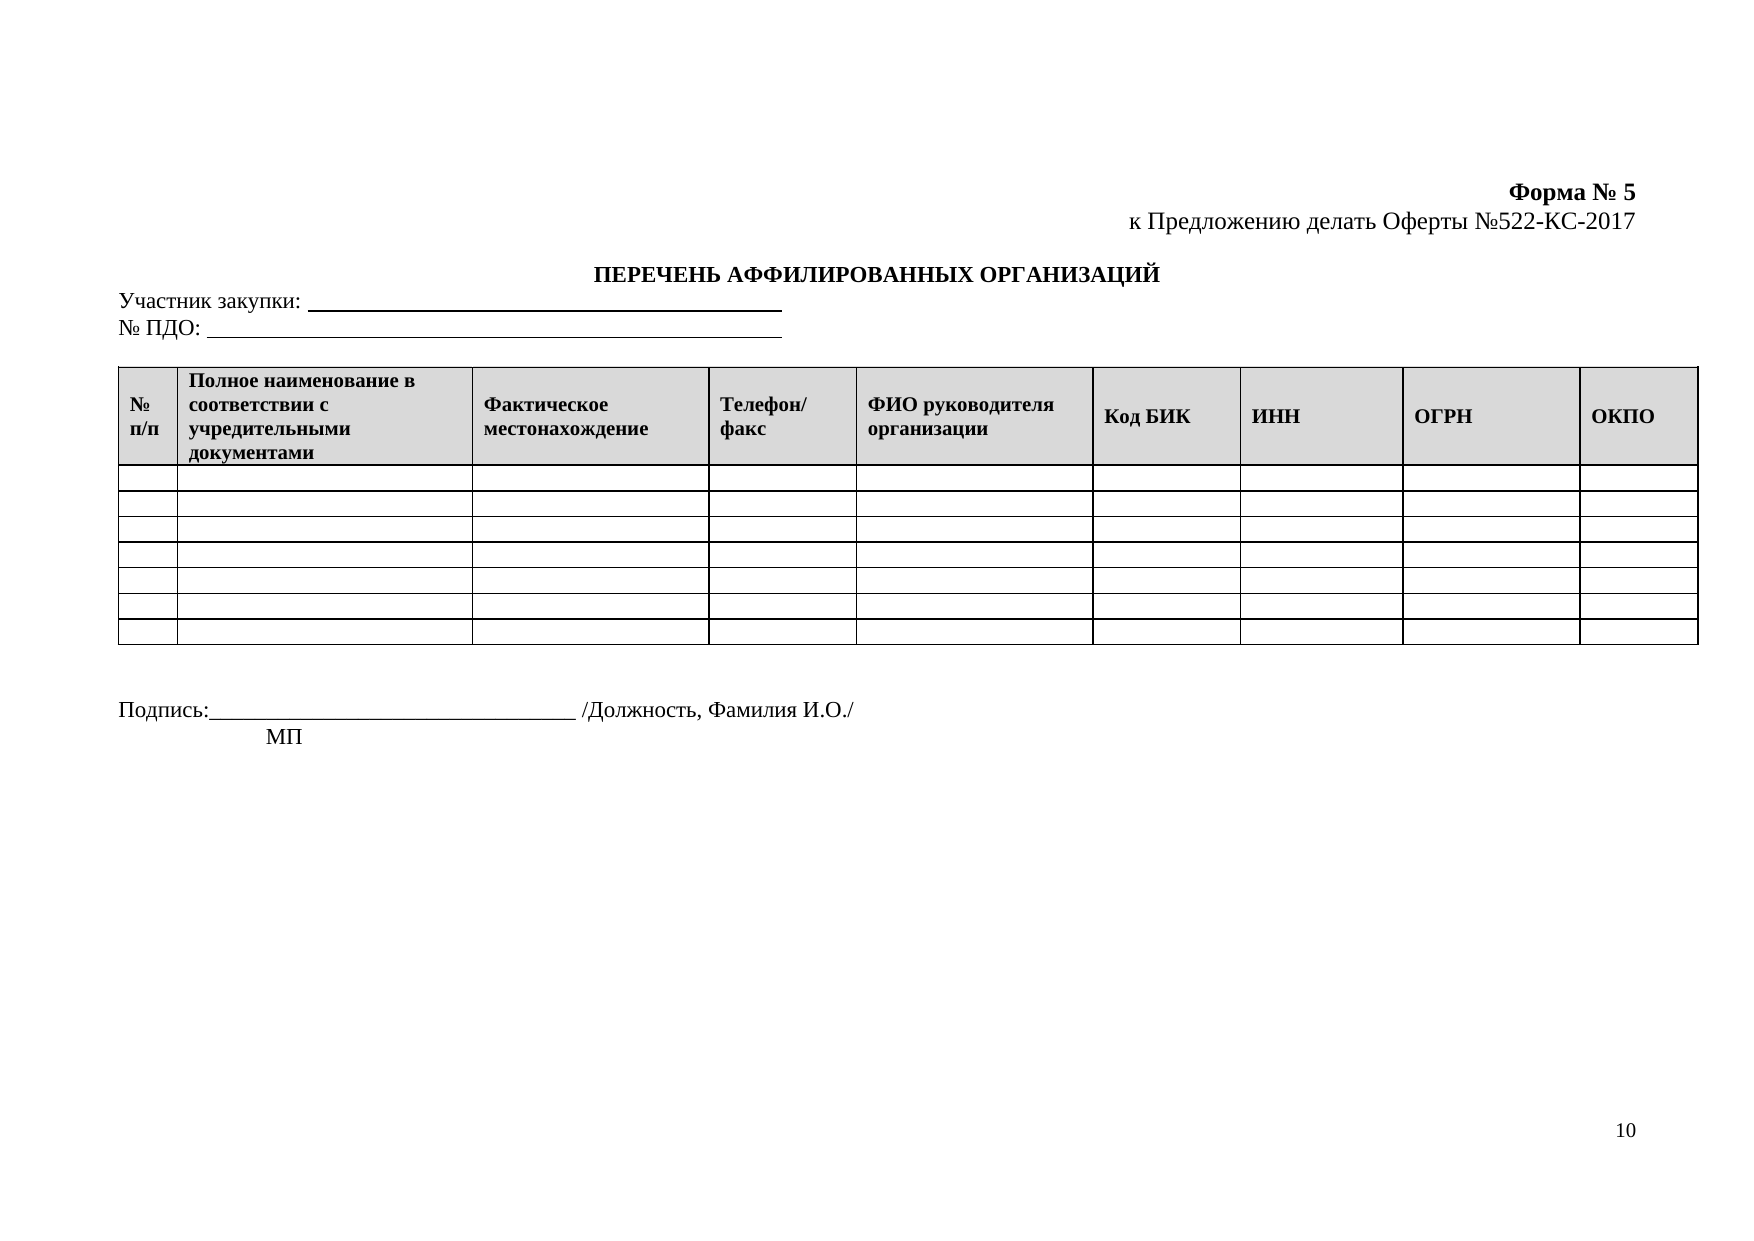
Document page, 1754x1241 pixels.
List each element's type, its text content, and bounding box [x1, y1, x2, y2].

table_cell [119, 543, 177, 567]
table_cell [1094, 466, 1240, 490]
table_cell [710, 620, 856, 644]
table_header Полное наименование в соответствии с учредительными документами [178, 368, 472, 464]
table_cell [1241, 492, 1402, 516]
table_cell [1241, 568, 1402, 592]
text к Предложению делать Оферты №522-КС-2017 [118, 206, 1636, 235]
table_header ИНН [1241, 368, 1402, 464]
table_cell [857, 594, 1092, 618]
table_cell [1241, 466, 1402, 490]
table_cell [1404, 620, 1579, 644]
table_cell [119, 568, 177, 592]
table_cell [178, 594, 472, 618]
table_cell [857, 568, 1092, 592]
table_cell [1404, 543, 1579, 567]
table_cell [1581, 517, 1697, 541]
table_cell [1404, 594, 1579, 618]
table_cell [1581, 594, 1697, 618]
table_cell [473, 568, 708, 592]
table_cell [473, 492, 708, 516]
table_header Код БИК [1094, 368, 1240, 464]
table_cell [119, 594, 177, 618]
table_cell [1581, 543, 1697, 567]
table_cell [1581, 568, 1697, 592]
table_header № п/п [119, 368, 177, 464]
text Форма № 5 [118, 177, 1636, 206]
table_cell [119, 492, 177, 516]
text ПЕРЕЧЕНЬ АФФИЛИРОВАННЫХ ОРГАНИЗАЦИЙ [118, 261, 1636, 287]
table_header ОКПО [1581, 368, 1697, 464]
table_header Фактическое местонахождение [473, 368, 708, 464]
table_cell [857, 492, 1092, 516]
table_cell [473, 543, 708, 567]
table_cell [857, 517, 1092, 541]
table_cell [857, 543, 1092, 567]
table_cell [473, 517, 708, 541]
table_cell [1241, 620, 1402, 644]
table_cell [178, 466, 472, 490]
text Участник закупки: [118, 287, 1636, 314]
table_cell [473, 466, 708, 490]
table_cell [178, 543, 472, 567]
table_cell [1241, 594, 1402, 618]
text МП [118, 723, 1636, 749]
table_cell [710, 568, 856, 592]
table_cell [473, 620, 708, 644]
table_cell [1404, 466, 1579, 490]
table_cell [473, 594, 708, 618]
table_cell [1094, 568, 1240, 592]
table_header ОГРН [1404, 368, 1579, 464]
table_cell [710, 492, 856, 516]
table_cell [178, 568, 472, 592]
table_cell [1094, 492, 1240, 516]
table_cell [710, 594, 856, 618]
table_cell [857, 466, 1092, 490]
table_cell [178, 620, 472, 644]
table_cell [857, 620, 1092, 644]
table_cell [1404, 492, 1579, 516]
table_header Телефон/ факс [710, 368, 856, 464]
text № ПДО: [118, 314, 1636, 340]
table_cell [710, 543, 856, 567]
table_cell [1094, 543, 1240, 567]
table_cell [710, 466, 856, 490]
table_cell [1404, 568, 1579, 592]
table_cell [178, 492, 472, 516]
table_cell [1241, 543, 1402, 567]
table_header ФИО руководителя организации [857, 368, 1092, 464]
table_cell [1241, 517, 1402, 541]
text Подпись:________________________________ /Должность, Фамилия И.О./ [118, 697, 1636, 723]
table_cell [1404, 517, 1579, 541]
table_cell [178, 517, 472, 541]
table_cell [710, 517, 856, 541]
table_cell [119, 620, 177, 644]
table_cell [1581, 492, 1697, 516]
table_cell [1094, 517, 1240, 541]
table_cell [119, 466, 177, 490]
table_cell [1094, 620, 1240, 644]
table_cell [119, 517, 177, 541]
table_cell [1094, 594, 1240, 618]
table_cell [1581, 466, 1697, 490]
table_cell [1581, 620, 1697, 644]
